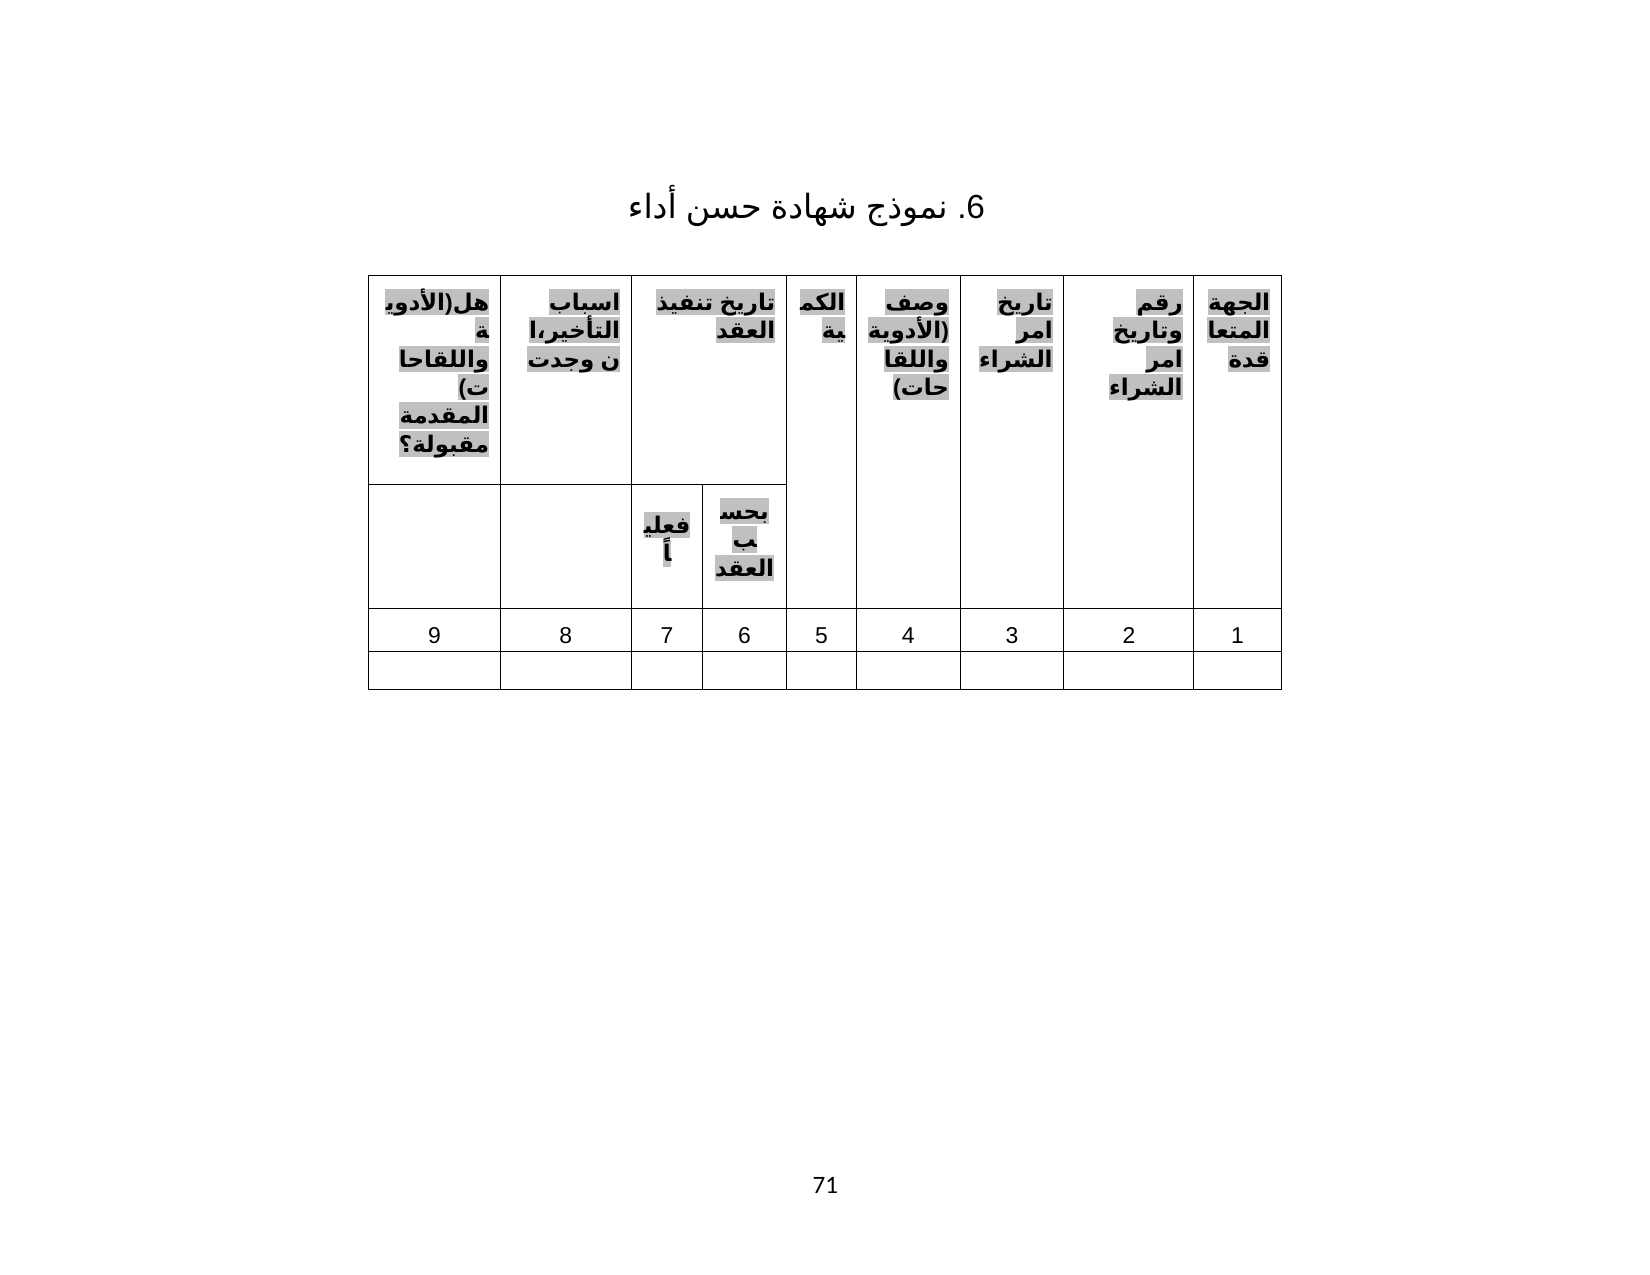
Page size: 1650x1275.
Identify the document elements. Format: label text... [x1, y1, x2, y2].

table_header وصف (الأدوية واللقاحات) [857, 276, 960, 608]
table_cell [501, 485, 631, 608]
table_cell 8 [501, 609, 631, 651]
table_cell [501, 652, 631, 689]
table_cell 6 [703, 609, 786, 651]
table_cell [961, 652, 1063, 689]
table_header رقم وتاريخ امر الشراء [1064, 276, 1193, 608]
table_cell 1 [1194, 609, 1281, 651]
table_cell 5 [787, 609, 856, 651]
table_header تاريخ امر الشراء [961, 276, 1063, 608]
table_cell بحسب العقد [703, 485, 786, 608]
table_cell [857, 652, 960, 689]
table_header اسباب التأخير،ان وجدت [501, 276, 631, 484]
table_header الجهة المتعاقدة [1194, 276, 1281, 608]
table_cell [369, 652, 500, 689]
table_header هل(الأدوية واللقاحات) المقدمة مقبولة؟ [369, 276, 500, 484]
table_header تاريخ تنفيذ العقد [632, 276, 786, 484]
table_cell [632, 652, 702, 689]
table_cell [369, 485, 500, 608]
table_cell 7 [632, 609, 702, 651]
table_cell فعلياً [632, 485, 702, 608]
table_cell 3 [961, 609, 1063, 651]
text 6. نموذج شهادة حسن أداء [150, 187, 1462, 226]
table_cell 4 [857, 609, 960, 651]
table_header الكمية [787, 276, 856, 608]
table_cell [1064, 652, 1193, 689]
table_cell 9 [369, 609, 500, 651]
table_cell [703, 652, 786, 689]
table_cell [787, 652, 856, 689]
table_cell 2 [1064, 609, 1193, 651]
table_cell [1194, 652, 1281, 689]
